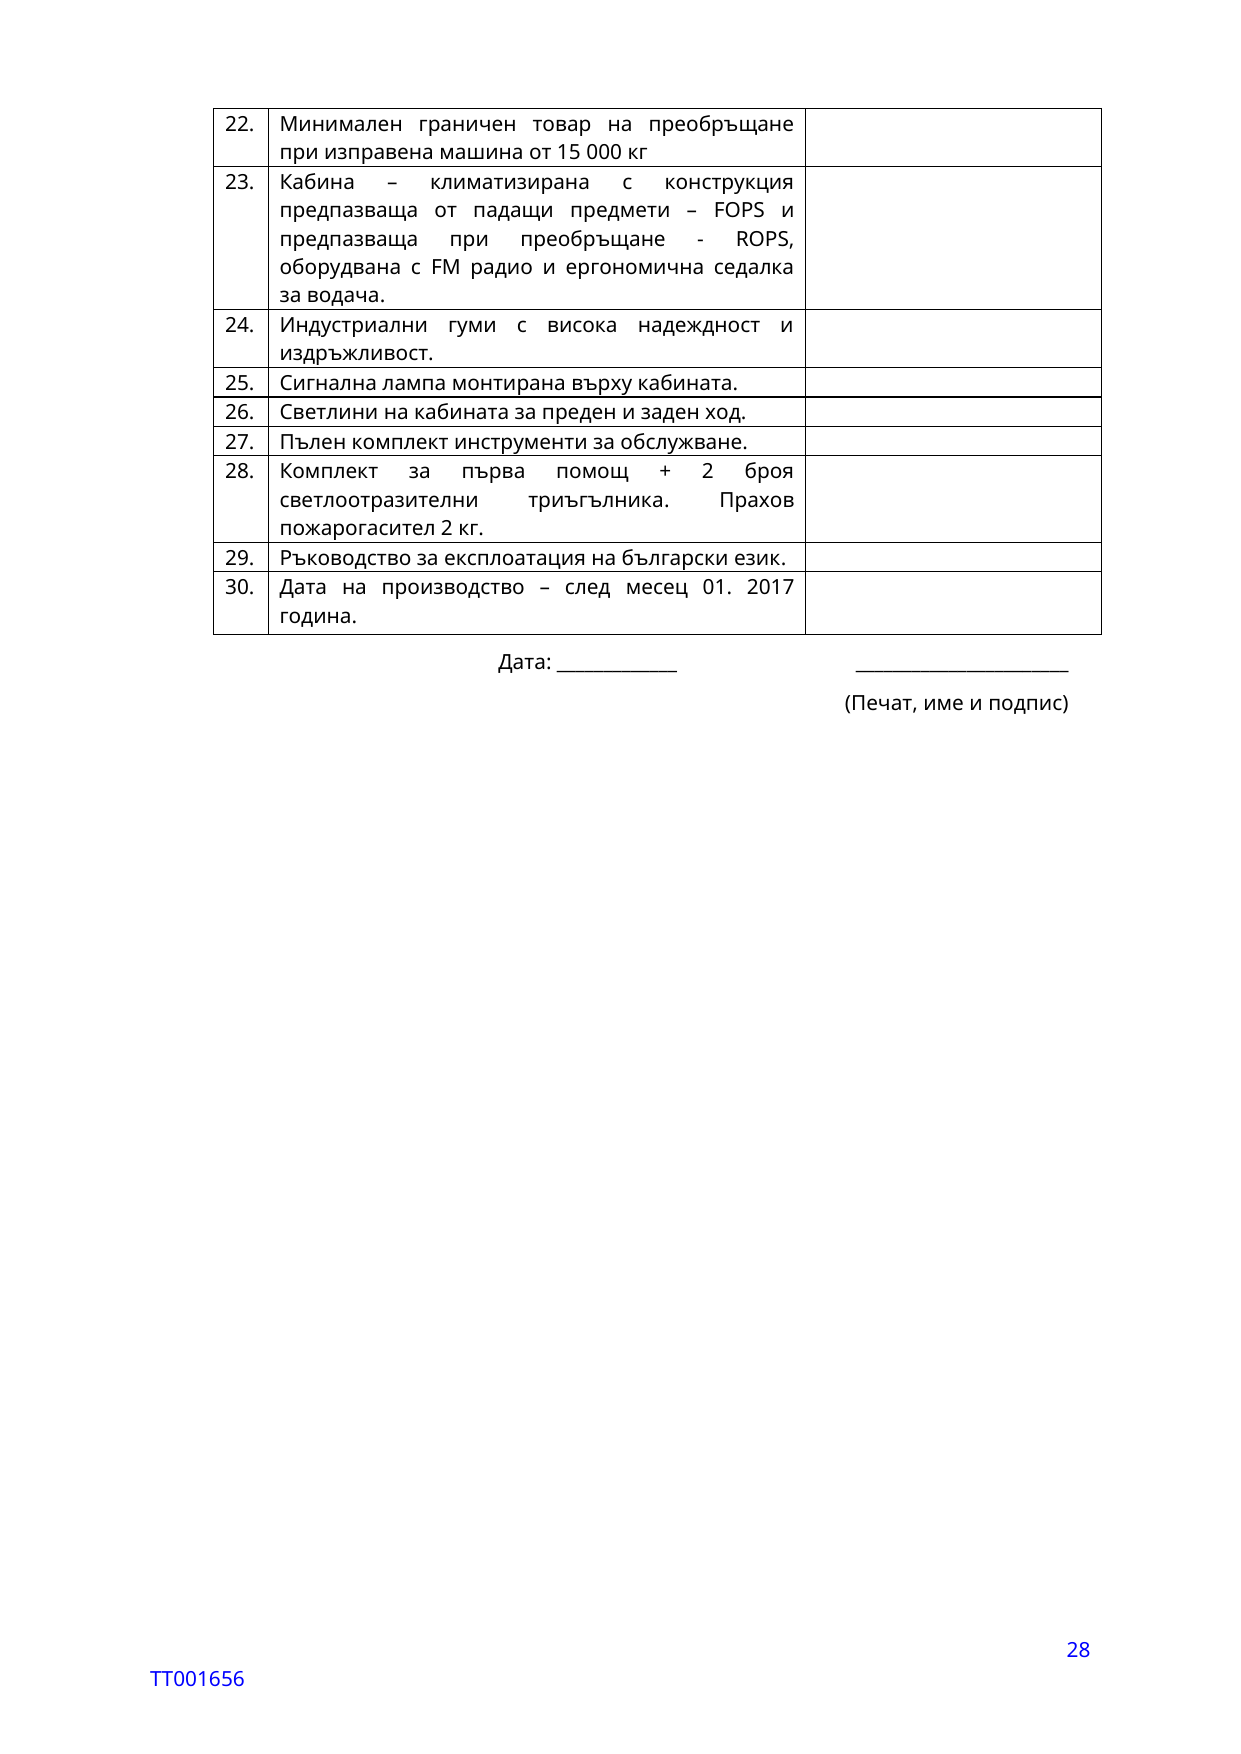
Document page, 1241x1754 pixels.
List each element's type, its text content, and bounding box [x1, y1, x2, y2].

table_cell Ръководство за експлоатация на български език. [269, 543, 805, 571]
table_cell [214, 456, 268, 542]
table_cell Минимален граничен товар на преобръщане при изправена машина от 15 000 кг [269, 109, 805, 166]
table_cell Индустриални гуми с висока надеждност и издръжливост. [269, 310, 805, 367]
table_cell [214, 109, 268, 166]
table_cell [214, 167, 268, 309]
table_cell [214, 572, 268, 634]
table_cell [806, 543, 1101, 571]
table_cell Кабина – климатизирана с конструкция предпазваща от падащи предмети – FOPS и предпазваща при преобръщане - ROPS, оборудвана с FM радио и ергономична седалка за водача. [269, 167, 805, 309]
table_cell [806, 167, 1101, 309]
table_cell Дата на производство – след месец 01. 2017 година. [269, 572, 805, 634]
table_cell [806, 310, 1101, 367]
table_cell [214, 427, 268, 455]
table_cell [806, 572, 1101, 634]
table_cell [214, 543, 268, 571]
table_cell Комплект за първа помощ + 2 броя светлоотразителни триъгълника. Прахов пожарогасител 2 кг. [269, 456, 805, 542]
table_cell [806, 398, 1101, 426]
table_cell [806, 456, 1101, 542]
text (Печат, име и подпис) [144, 688, 1068, 717]
table_cell [806, 427, 1101, 455]
table_cell Пълен комплект инструменти за обслужване. [269, 427, 805, 455]
table_cell Сигнална лампа монтирана върху кабината. [269, 368, 805, 396]
text Дата: _____________ _______________________ [144, 647, 1068, 676]
table_cell [806, 109, 1101, 166]
table_cell [806, 368, 1101, 396]
table_cell [214, 310, 268, 367]
table_cell [214, 398, 268, 426]
table_cell Светлини на кабината за преден и заден ход. [269, 398, 805, 426]
table_cell [214, 368, 268, 396]
